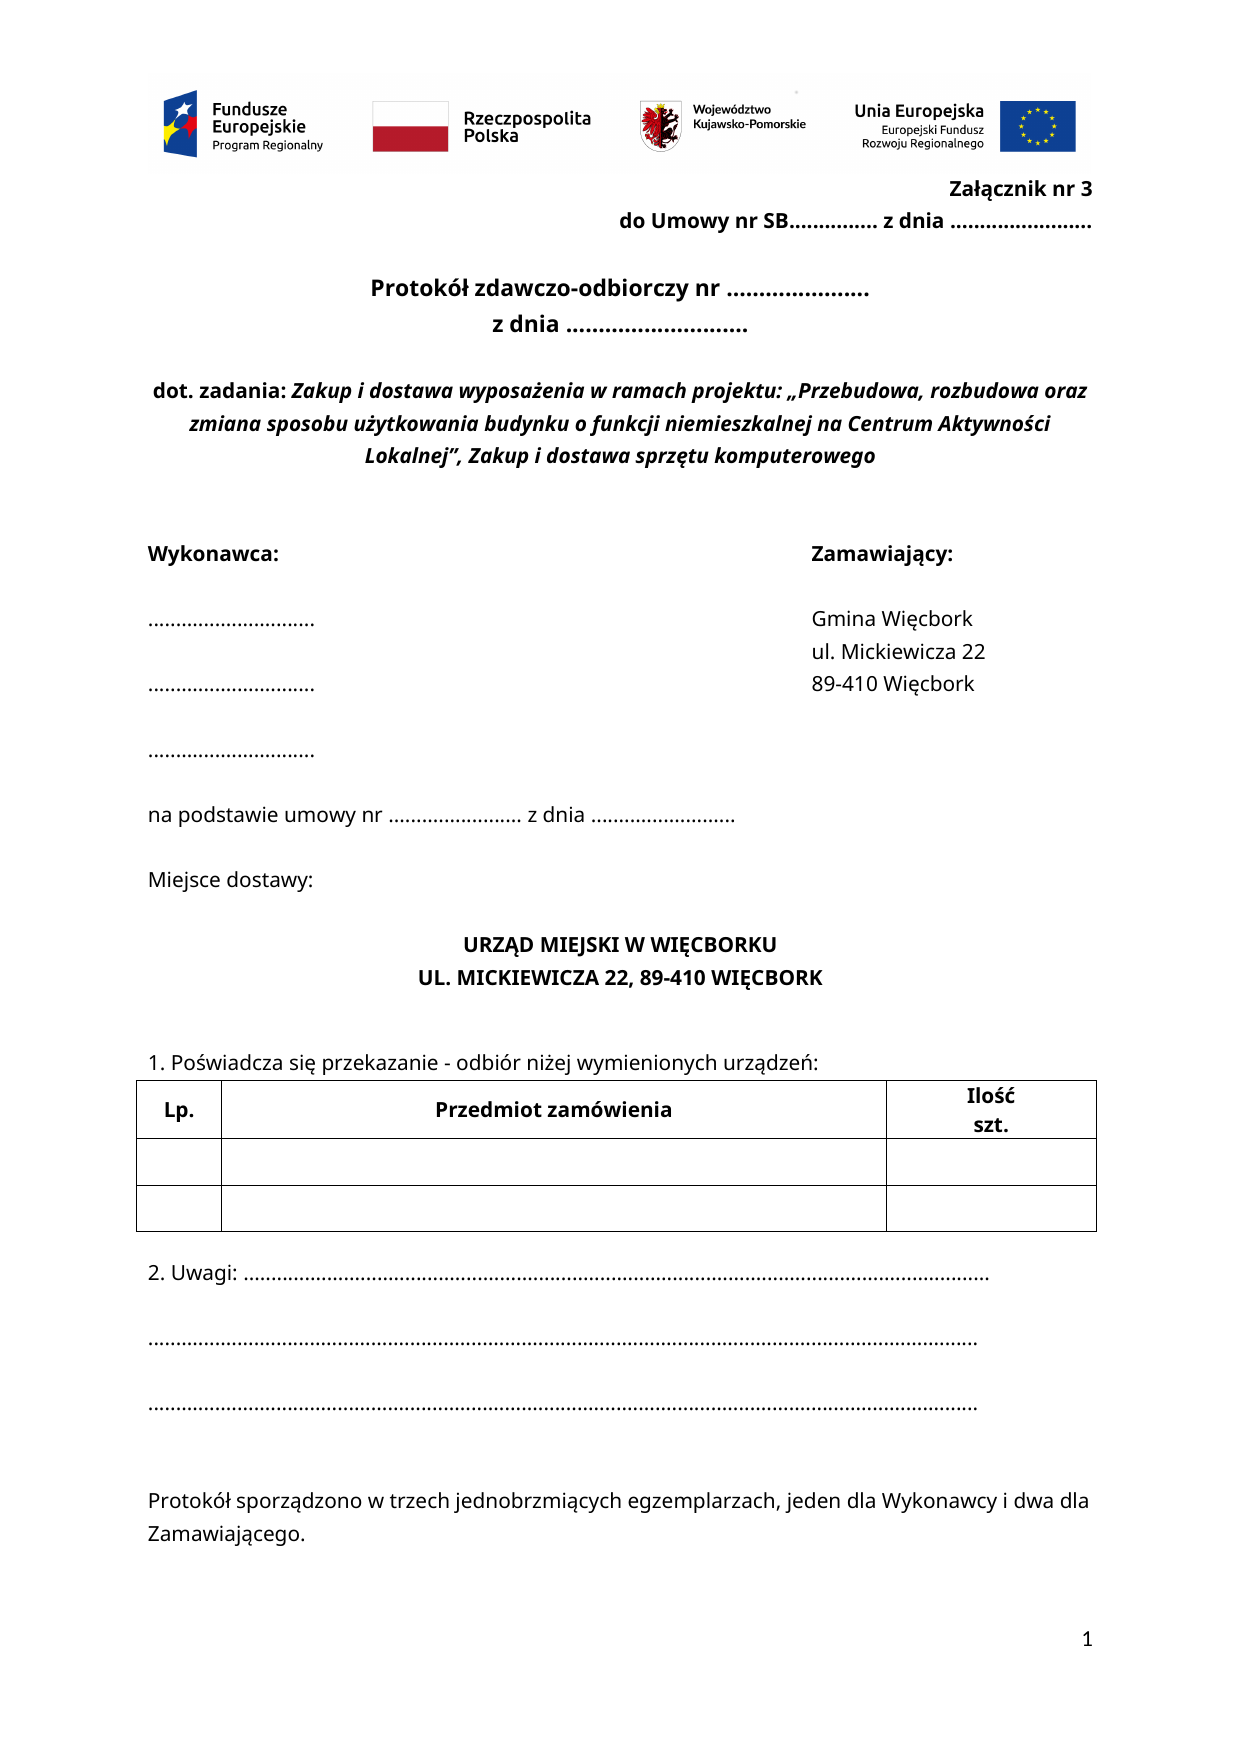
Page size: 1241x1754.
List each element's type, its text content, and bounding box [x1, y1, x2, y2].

text dot. zadania: Zakup i dostawa wyposażenia w ramach projektu: „Przebudowa, rozbudowa oraz zmiana sposobu użytkowania budynku o funkcji niemieszkalnej na Centrum Aktywności Lokalnej”, Zakup i dostawa sprzętu komputerowego [148, 376, 1093, 470]
text .............................. [148, 735, 1093, 763]
text 2. Uwagi: ...................................................................................................................................... [148, 1258, 1093, 1287]
text .............................. 89-410 Więcbork [148, 669, 1093, 698]
text Miejsce dostawy: [148, 865, 1093, 893]
text 1. Poświadcza się przekazanie - odbiór niżej wymienionych urządzeń: [148, 1048, 1093, 1076]
text .............................. Gmina Więcbork [148, 604, 1093, 633]
text ul. Mickiewicza 22 [148, 637, 1093, 665]
text Protokół zdawczo-odbiorczy nr ...................... [148, 272, 1093, 303]
table_cell [137, 1186, 221, 1231]
text ..................................................................................................................................................... [148, 1323, 1093, 1352]
text do Umowy nr SB............... z dnia ........................ [148, 206, 1093, 235]
table_header Lp. [137, 1081, 221, 1138]
text z dnia ............................ [148, 307, 1093, 339]
table_cell [887, 1139, 1096, 1184]
picture [147, 73, 1092, 174]
table_header Ilość szt. [887, 1081, 1096, 1138]
table_cell [222, 1139, 886, 1184]
table_cell [222, 1186, 886, 1231]
text na podstawie umowy nr ........................ z dnia .......................... [148, 800, 1093, 828]
table_cell [137, 1139, 221, 1184]
table_cell [887, 1186, 1096, 1231]
table_header Przedmiot zamówienia [222, 1081, 886, 1138]
text Protokół sporządzono w trzech jednobrzmiących egzemplarzach, jeden dla Wykonawcy i dwa dla Zamawiającego. [148, 1486, 1093, 1547]
text ..................................................................................................................................................... [148, 1388, 1093, 1417]
text Załącznik nr 3 [148, 174, 1093, 202]
text UL. MICKIEWICZA 22, 89-410 WIĘCBORK [148, 963, 1093, 991]
text URZĄD MIEJSKI W WIĘCBORKU [148, 930, 1093, 959]
text Wykonawca: Zamawiający: [148, 539, 1093, 567]
